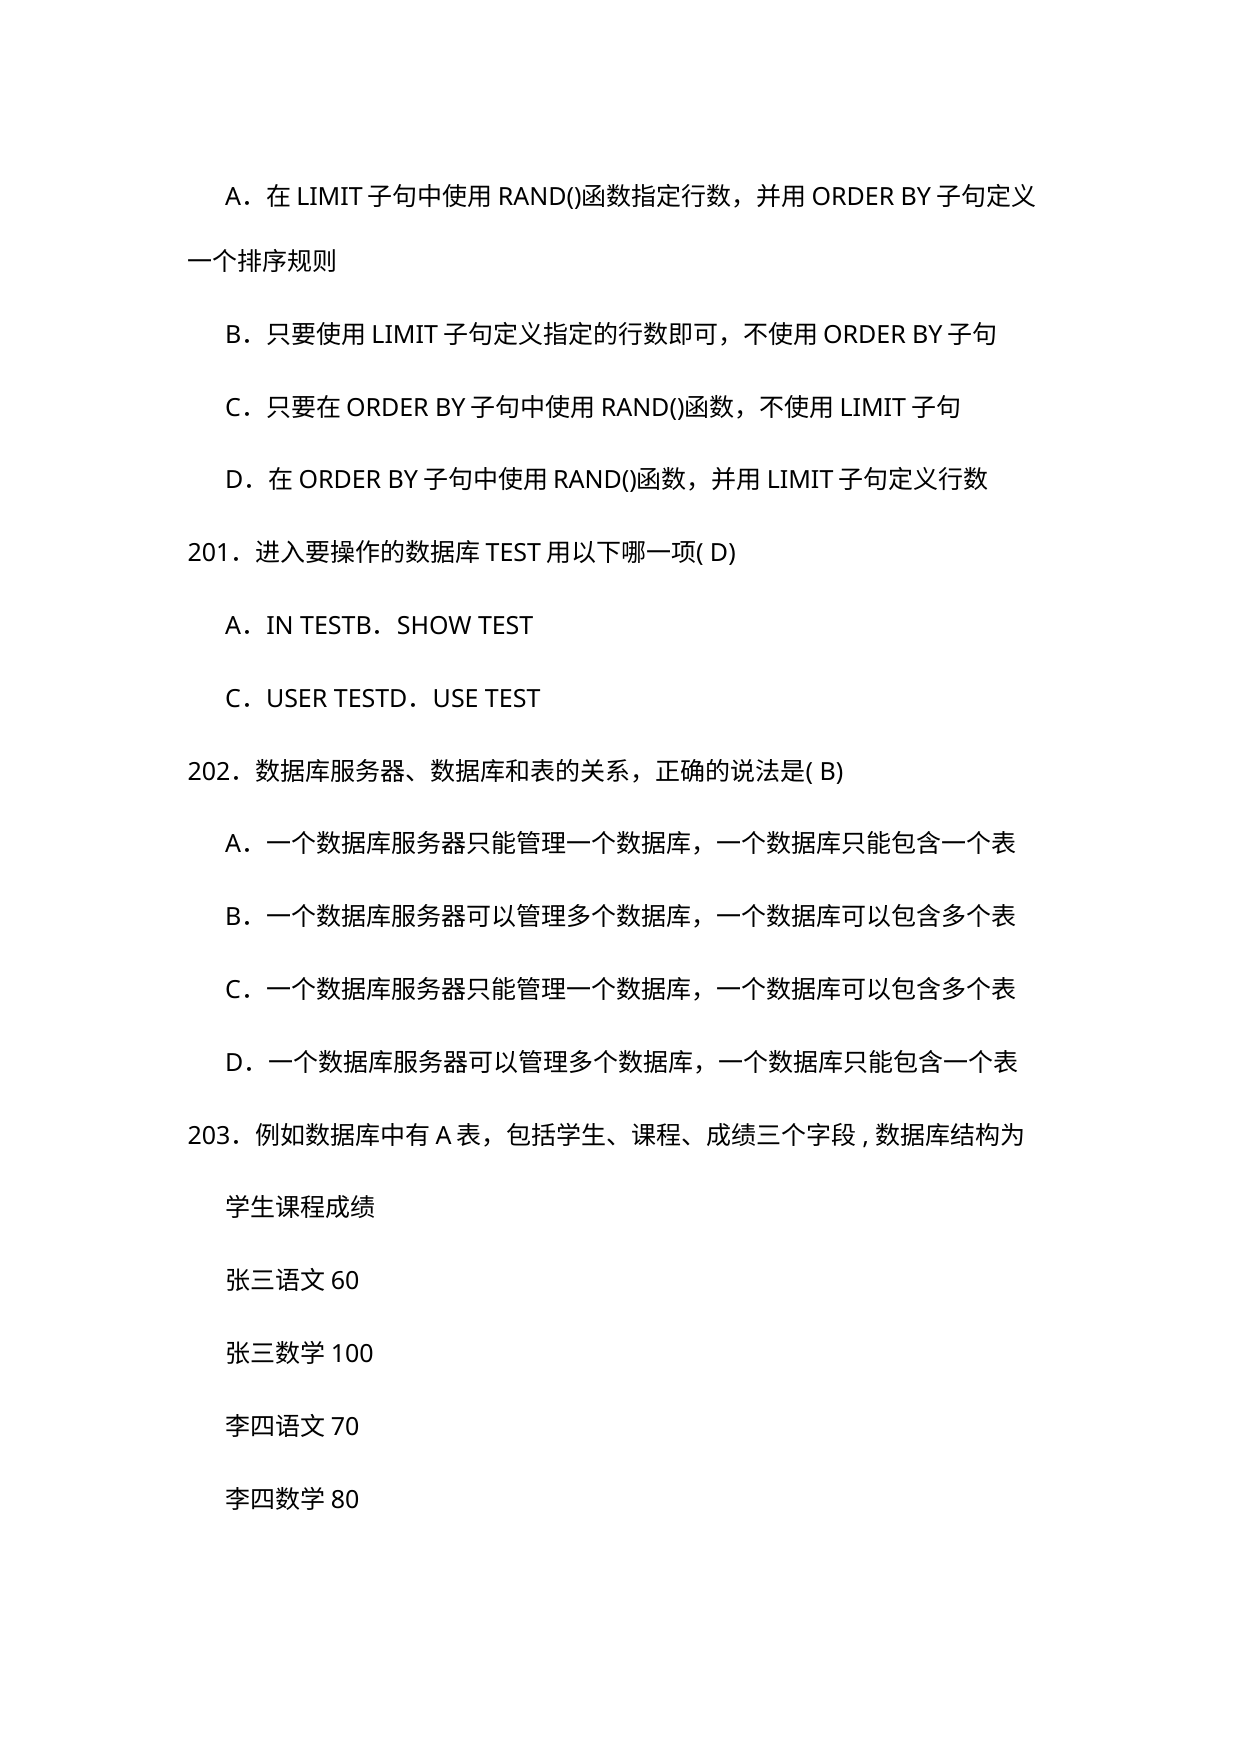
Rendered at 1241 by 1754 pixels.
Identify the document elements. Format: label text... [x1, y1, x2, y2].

text C．USER TESTD．USE TEST [187, 664, 1053, 729]
text 学生课程成绩 [187, 1173, 1053, 1238]
text 张三数学 100 [187, 1319, 1053, 1384]
text D．在ORDER BY子句中使用RAND()函数，并用LIMIT子句定义行数 [187, 445, 1053, 510]
text D．一个数据库服务器可以管理多个数据库，一个数据库只能包含一个表 [187, 1028, 1053, 1093]
text 张三语文 60 [187, 1246, 1053, 1311]
text 203．例如数据库中有A表，包括学生、课程、成绩三个字段 , 数据库结构为 [187, 1101, 1053, 1166]
text A．在LIMIT子句中使用RAND()函数指定行数，并用ORDER BY子句定义一个排序规则 [187, 162, 1053, 292]
text B．只要使用LIMIT子句定义指定的行数即可，不使用ORDER BY子句 [187, 300, 1053, 365]
text B．一个数据库服务器可以管理多个数据库，一个数据库可以包含多个表 [187, 882, 1053, 947]
text 李四语文 70 [187, 1392, 1053, 1457]
text C．一个数据库服务器只能管理一个数据库，一个数据库可以包含多个表 [187, 955, 1053, 1020]
text 202．数据库服务器、数据库和表的关系，正确的说法是( B) [187, 737, 1053, 802]
text A．一个数据库服务器只能管理一个数据库，一个数据库只能包含一个表 [187, 809, 1053, 874]
text 201．进入要操作的数据库TEST用以下哪一项( D) [187, 518, 1053, 583]
text C．只要在ORDER BY子句中使用RAND()函数，不使用LIMIT子句 [187, 373, 1053, 438]
text A．IN TESTB．SHOW TEST [187, 591, 1053, 656]
text 李四数学 80 [187, 1465, 1053, 1530]
